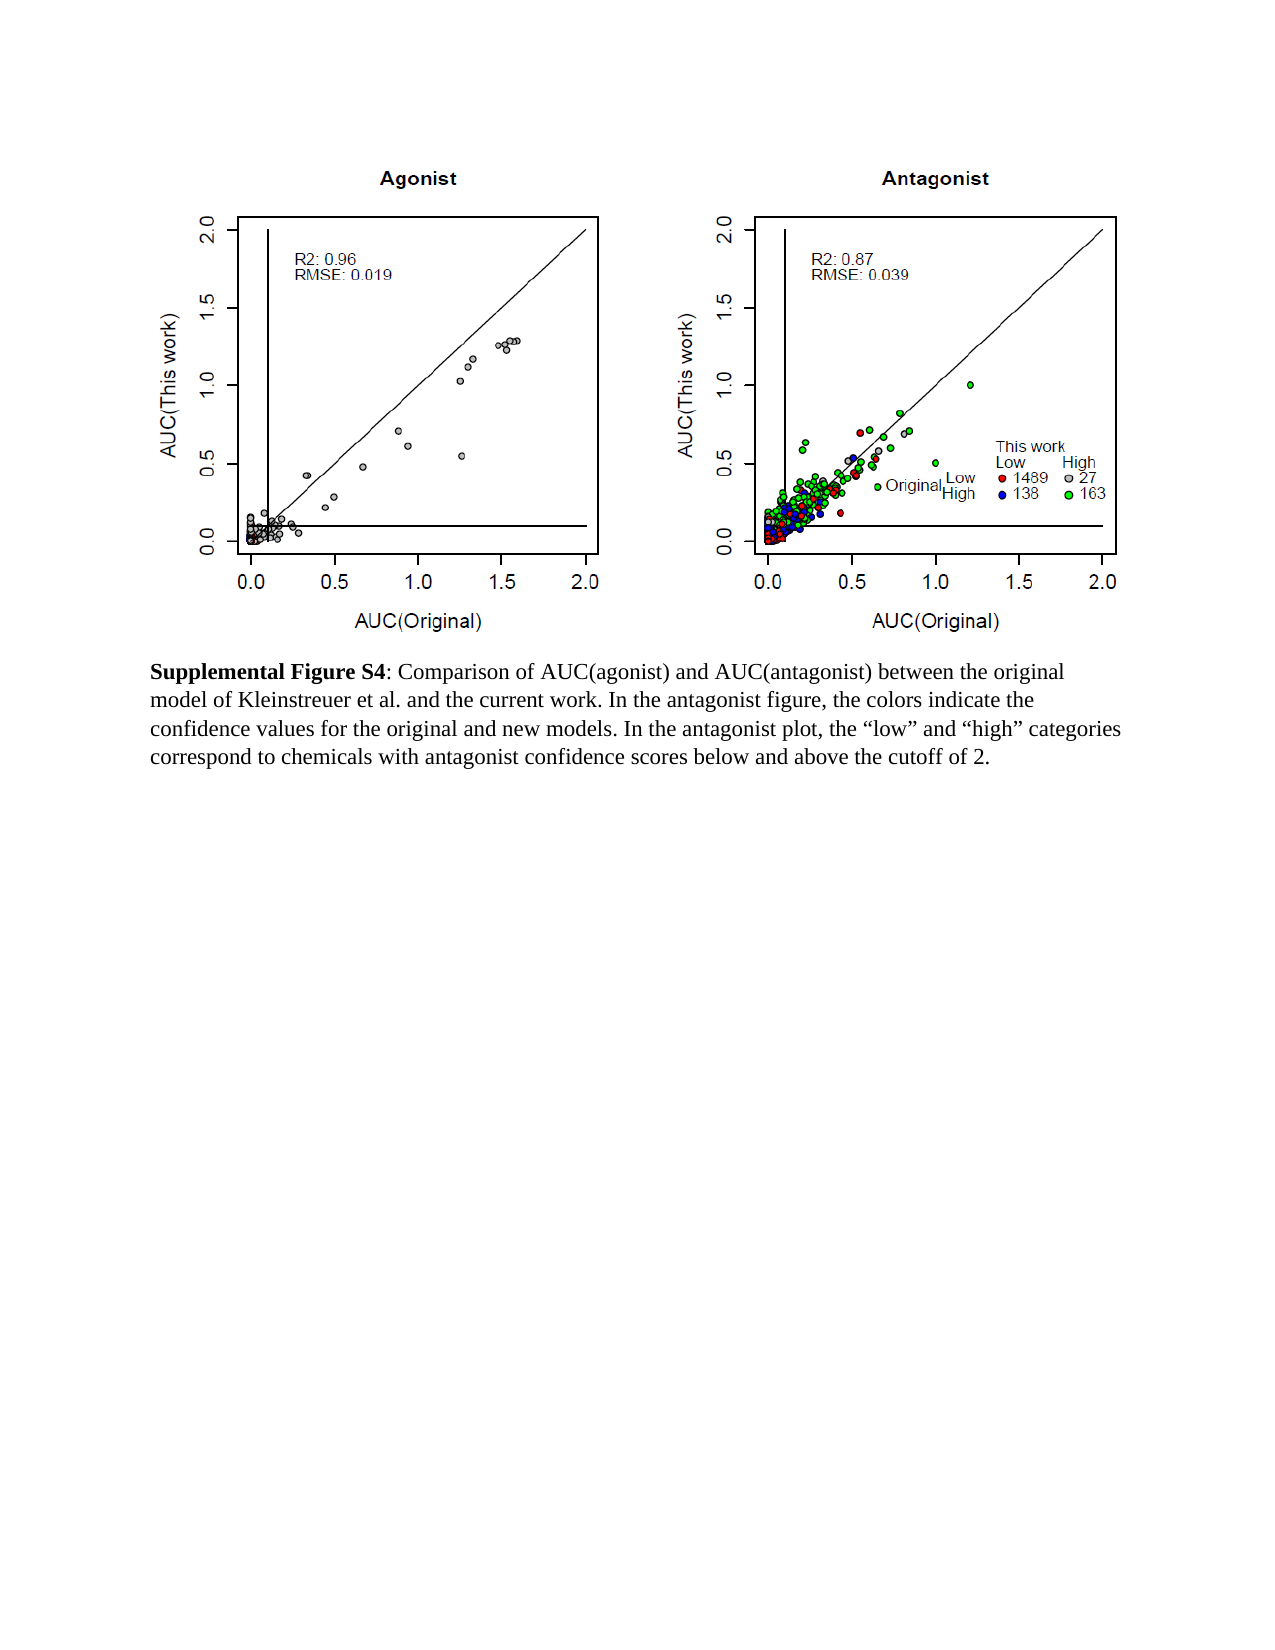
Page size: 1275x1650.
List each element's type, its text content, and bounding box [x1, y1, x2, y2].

picture [150, 150, 1125, 639]
text Supplemental Figure S4: Comparison of AUC(agonist) and AUC(antagonist) between the original model of Kleinstreuer et al. and the current work. In the antagonist figure, the colors indicate the confidence values for the original and new models. In the antagonist plot, the “low” and “high” categories correspond to chemicals with antagonist confidence scores below and above the cutoff of 2. [150, 658, 1125, 769]
